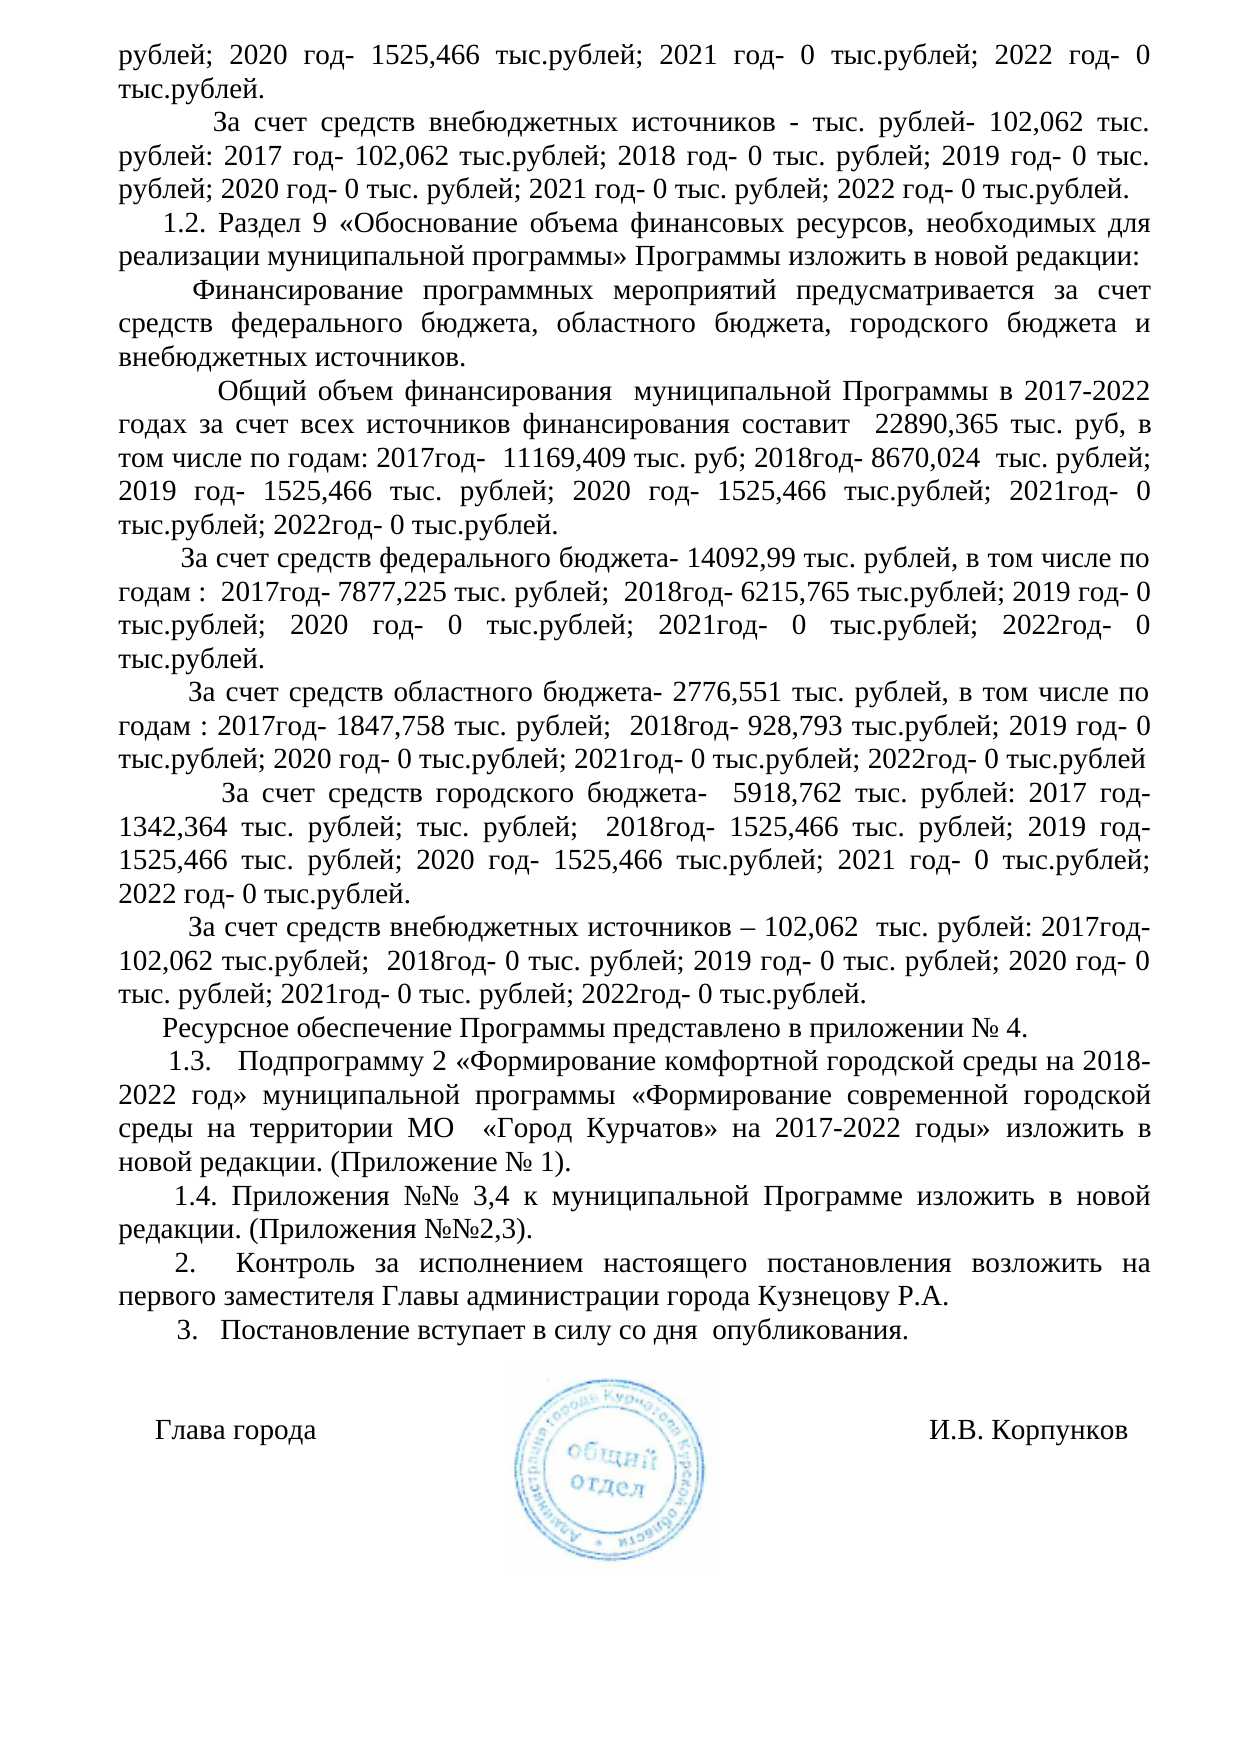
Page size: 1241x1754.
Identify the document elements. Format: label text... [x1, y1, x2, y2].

text За счет средств внебюджетных источников - тыс. рублей- 102,062 тыс. рублей: 2017 год- 102,062 тыс.рублей; 2018 год- 0 тыс. рублей; 2019 год- 0 тыс. рублей; 2020 год- 0 тыс. рублей; 2021 год- 0 тыс. рублей; 2022 год- 0 тыс.рублей. [118, 104, 1152, 205]
text 2. Контроль за исполнением настоящего постановления возложить на первого заместителя Главы администрации города Кузнецову Р.А. [118, 1245, 1152, 1312]
text 1.4. Приложения №№ 3,4 к муниципальной Программе изложить в новой редакции. (Приложения №№2,3). [118, 1178, 1152, 1245]
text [118, 37, 1152, 104]
text 1.2. Раздел 9 «Обоснование объема финансовых ресурсов, необходимых для реализации муниципальной программы» Программы изложить в новой редакции: [118, 205, 1152, 272]
text За счет средств областного бюджета- 2776,551 тыс. рублей, в том числе по годам : 2017год- 1847,758 тыс. рублей; 2018год- 928,793 тыс.рублей; 2019 год- 0 тыс.рублей; 2020 год- 0 тыс.рублей; 2021год- 0 тыс.рублей; 2022год- 0 тыс.рублей [118, 674, 1152, 775]
text Общий объем финансирования муниципальной Программы в 2017-2022 годах за счет всех источников финансирования составит 22890,365 тыс. руб, в том числе по годам: 2017год- 11169,409 тыс. руб; 2018год- 8670,024 тыс. рублей; 2019 год- 1525,466 тыс. рублей; 2020 год- 1525,466 тыс.рублей; 2021год- 0 тыс.рублей; 2022год- 0 тыс.рублей. [118, 373, 1152, 540]
picture [504, 1366, 718, 1412]
text Глава города И.В. Корпунков [118, 1412, 1152, 1446]
picture [504, 1446, 718, 1573]
text Ресурсное обеспечение Программы представлено в приложении № 4. [118, 1010, 1152, 1043]
text За счет средств городского бюджета- 5918,762 тыс. рублей: 2017 год- 1342,364 тыс. рублей; тыс. рублей; 2018год- 1525,466 тыс. рублей; 2019 год- 1525,466 тыс. рублей; 2020 год- 1525,466 тыс.рублей; 2021 год- 0 тыс.рублей; 2022 год- 0 тыс.рублей. [118, 775, 1152, 909]
text За счет средств внебюджетных источников – 102,062 тыс. рублей: 2017год- 102,062 тыс.рублей; 2018год- 0 тыс. рублей; 2019 год- 0 тыс. рублей; 2020 год- 0 тыс. рублей; 2021год- 0 тыс. рублей; 2022год- 0 тыс.рублей. [118, 909, 1152, 1010]
text Финансирование программных мероприятий предусматривается за счет средств федерального бюджета, областного бюджета, городского бюджета и внебюджетных источников. [118, 272, 1152, 373]
text 3. Постановление вступает в силу со дня опубликования. [118, 1312, 1152, 1345]
text 1.3. Подпрограмму 2 «Формирование комфортной городской среды на 2018-2022 год» муниципальной программы «Формирование современной городской среды на территории МО «Город Курчатов» на 2017-2022 годы» изложить в новой редакции. (Приложение № 1). [118, 1043, 1152, 1178]
text За счет средств федерального бюджета- 14092,99 тыс. рублей, в том числе по годам : 2017год- 7877,225 тыс. рублей; 2018год- 6215,765 тыс.рублей; 2019 год- 0 тыс.рублей; 2020 год- 0 тыс.рублей; 2021год- 0 тыс.рублей; 2022год- 0 тыс.рублей. [118, 540, 1152, 674]
